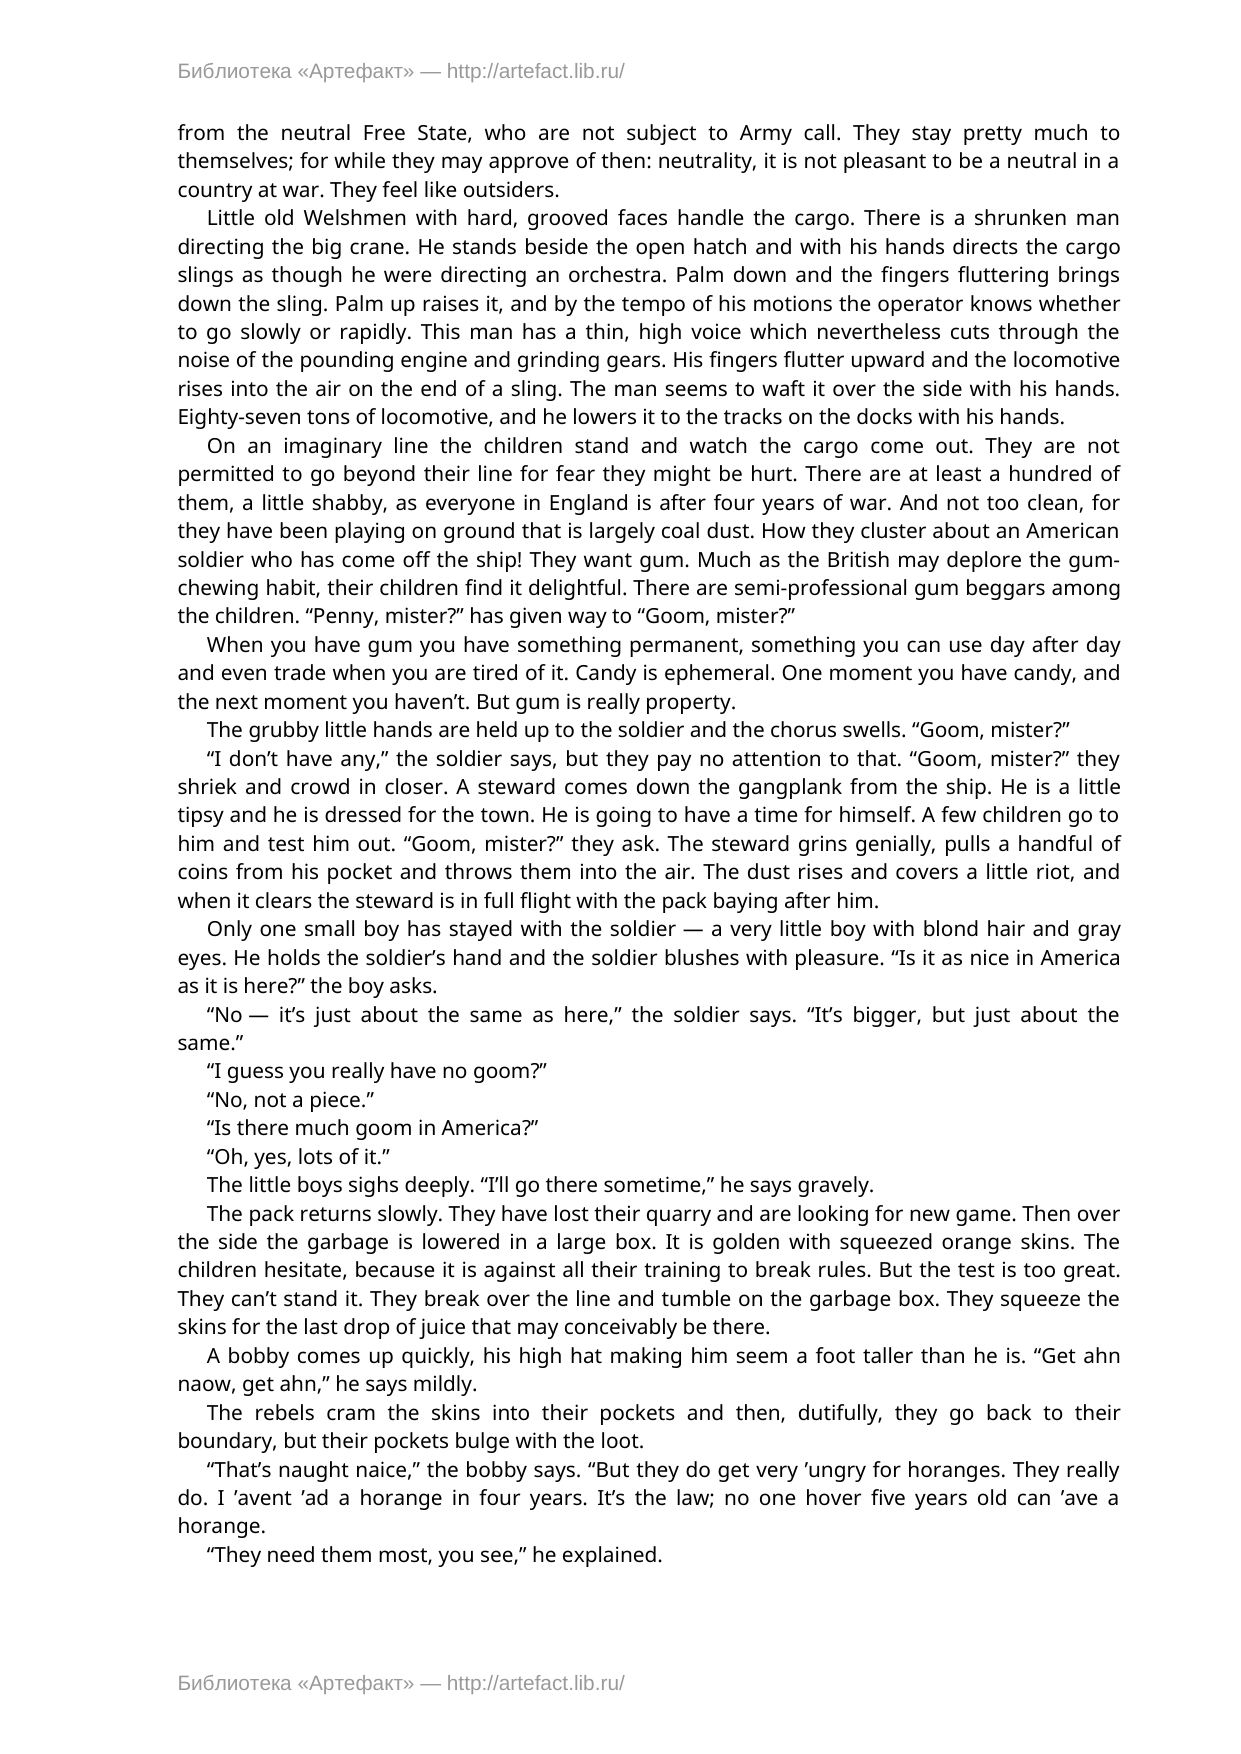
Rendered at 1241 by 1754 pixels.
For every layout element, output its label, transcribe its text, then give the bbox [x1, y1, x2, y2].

text The grubby little hands are held up to the soldier and the chorus swells. “Goom, mister?” [177, 715, 1122, 744]
text “That’s naught naice,” the bobby says. “But they do get very ’ungry for horanges. They really do. I ’avent ’ad a horange in four years. It’s the law; no one hover five years old can ’ave a horange. [177, 1455, 1122, 1540]
text The pack returns slowly. They have lost their quarry and are looking for new game. Then over the side the garbage is lowered in a large box. It is golden with squeezed orange skins. The children hesitate, because it is against all their training to break rules. But the test is too great. They can’t stand it. They break over the line and tumble on the garbage box. They squeeze the skins for the last drop of juice that may conceivably be there. [177, 1199, 1122, 1341]
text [177, 118, 1122, 203]
text “Oh, yes, lots of it.” [177, 1142, 1122, 1170]
text On an imaginary line the children stand and watch the cargo come out. They are not permitted to go beyond their line for fear they might be hurt. There are at least a hundred of them, a little shabby, as everyone in England is after four years of war. And not too clean, for they have been playing on ground that is largely coal dust. How they cluster about an American soldier who has come off the ship! They want gum. Much as the British may deplore the gum-chewing habit, their children find it delightful. There are semi-professional gum beggars among the children. “Penny, mister?” has given way to “Goom, mister?” [177, 431, 1122, 630]
text When you have gum you have something permanent, something you can use day after day and even trade when you are tired of it. Candy is ephemeral. One moment you have candy, and the next moment you haven’t. But gum is really property. [177, 630, 1122, 715]
text “I guess you really have no goom?” [177, 1057, 1122, 1085]
text “They need them most, you see,” he explained. [177, 1540, 1122, 1568]
text “I don’t have any,” the soldier says, but they pay no attention to that. “Goom, mister?” they shriek and crowd in closer. A steward comes down the gangplank from the ship. He is a little tipsy and he is dressed for the town. He is going to have a time for himself. A few children go to him and test him out. “Goom, mister?” they ask. The steward grins genially, pulls a handful of coins from his pocket and throws them into the air. The dust rises and covers a little riot, and when it clears the steward is in full flight with the pack baying after him. [177, 744, 1122, 914]
text “Is there much goom in America?” [177, 1113, 1122, 1142]
text “No — it’s just about the same as here,” the soldier says. “It’s bigger, but just about the same.” [177, 1000, 1122, 1057]
text “No, not a piece.” [177, 1085, 1122, 1113]
text Only one small boy has stayed with the soldier — a very little boy with blond hair and gray eyes. He holds the soldier’s hand and the soldier blushes with pleasure. “Is it as nice in America as it is here?” the boy asks. [177, 914, 1122, 1000]
text The rebels cram the skins into their pockets and then, dutifully, they go back to their boundary, but their pockets bulge with the loot. [177, 1398, 1122, 1455]
text The little boys sighs deeply. “I’ll go there sometime,” he says gravely. [177, 1170, 1122, 1199]
text A bobby comes up quickly, his high hat making him seem a foot taller than he is. “Get ahn naow, get ahn,” he says mildly. [177, 1341, 1122, 1398]
text Little old Welshmen with hard, grooved faces handle the cargo. There is a shrunken man directing the big crane. He stands beside the open hatch and with his hands directs the cargo slings as though he were directing an orchestra. Palm down and the fingers fluttering brings down the sling. Palm up raises it, and by the tempo of his motions the operator knows whether to go slowly or rapidly. This man has a thin, high voice which nevertheless cuts through the noise of the pounding engine and grinding gears. His fingers flutter upward and the locomotive rises into the air on the end of a sling. The man seems to waft it over the side with his hands. Eighty-seven tons of locomotive, and he lowers it to the tracks on the docks with his hands. [177, 203, 1122, 431]
